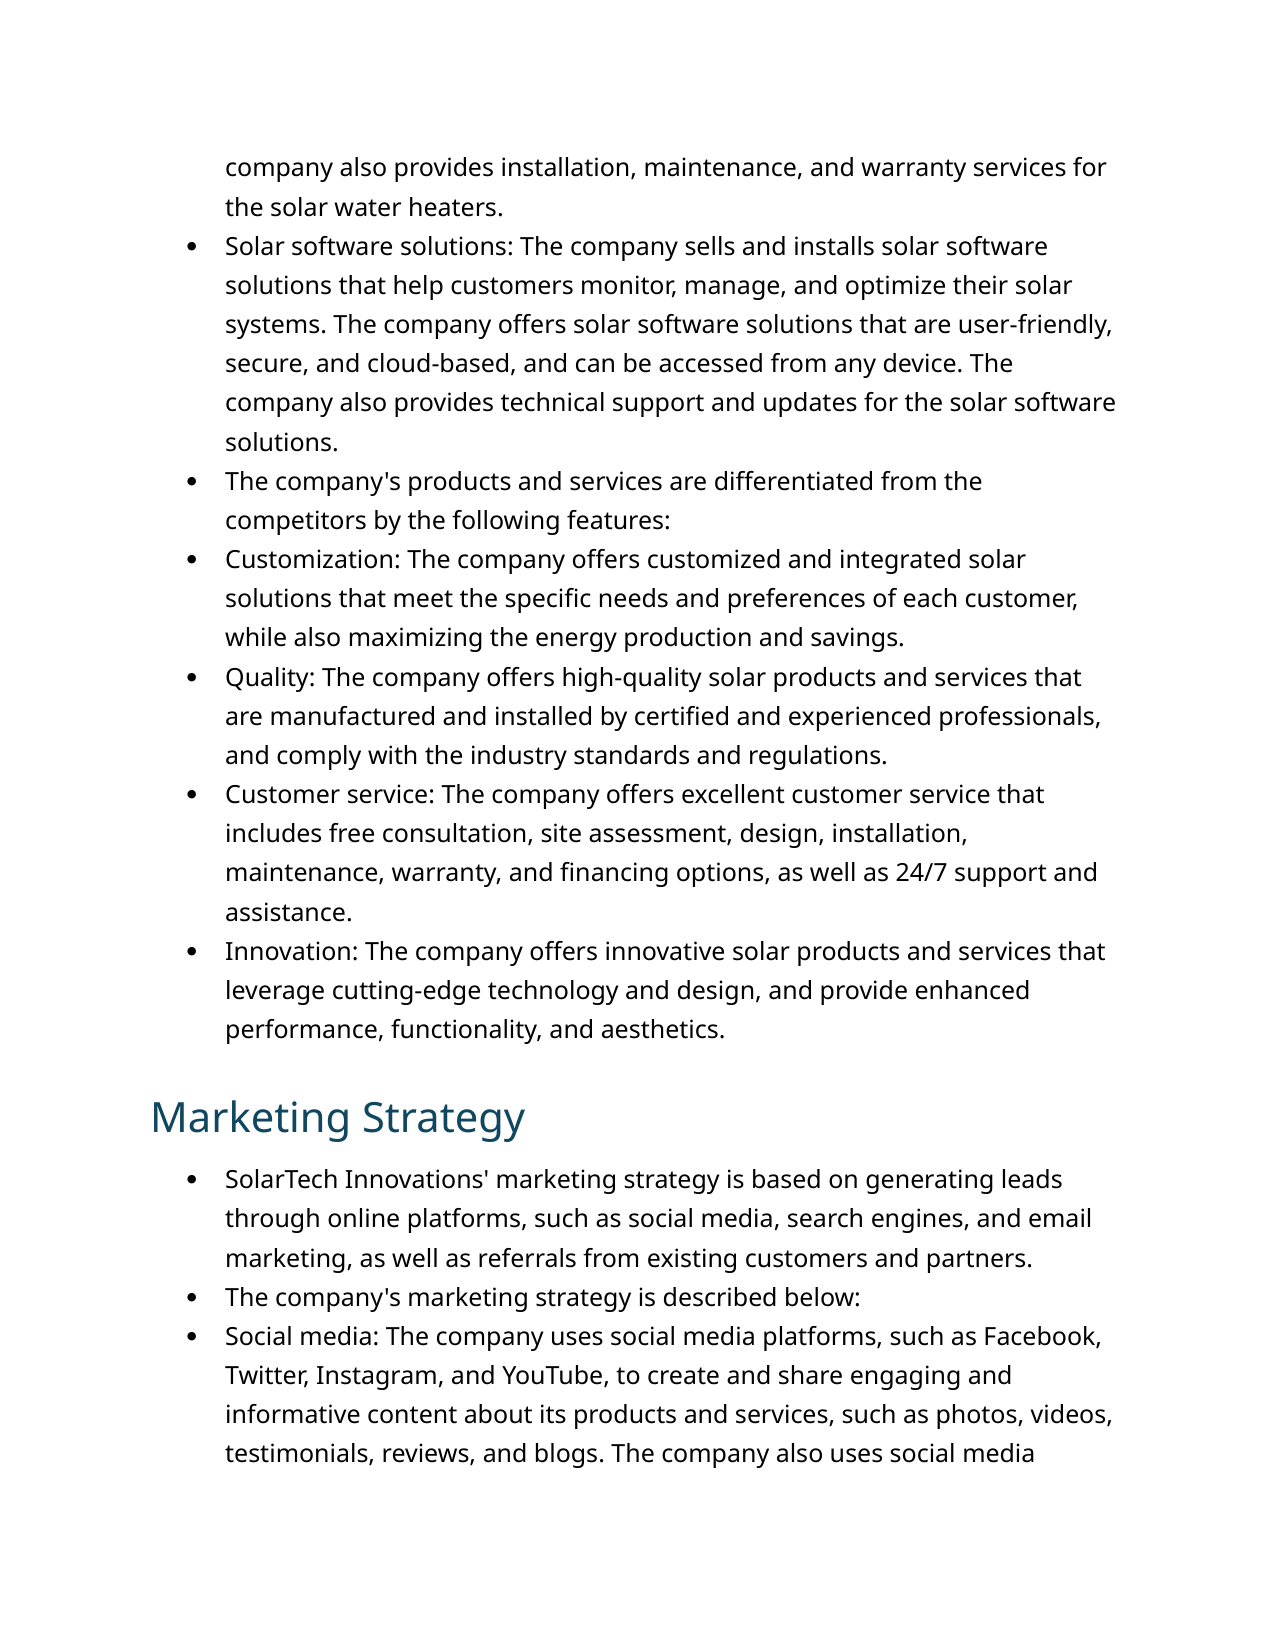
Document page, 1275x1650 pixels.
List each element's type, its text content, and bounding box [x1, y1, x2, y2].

list The company's marketing strategy is described below: [187, 1279, 1125, 1313]
subtitle Marketing Strategy [150, 1088, 1125, 1145]
list Customer service: The company offers excellent customer service that includes free consultation, site assessment, design, installation, maintenance, warranty, and financing options, as well as 24/7 support and assistance. [187, 777, 1125, 928]
list Customization: The company offers customized and integrated solar solutions that meet the specific needs and preferences of each customer, while also maximizing the energy production and savings. [187, 542, 1125, 654]
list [187, 1318, 1125, 1470]
list Quality: The company offers high-quality solar products and services that are manufactured and installed by certified and experienced professionals, and comply with the industry standards and regulations. [187, 659, 1125, 772]
list SolarTech Innovations' marketing strategy is based on generating leads through online platforms, such as social media, search engines, and email marketing, as well as referrals from existing customers and partners. [187, 1162, 1125, 1274]
list Innovation: The company offers innovative solar products and services that leverage cutting-edge technology and design, and provide enhanced performance, functionality, and aesthetics. [187, 933, 1125, 1046]
list The company's products and services are differentiated from the competitors by the following features: [187, 463, 1125, 537]
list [187, 150, 1125, 223]
list Solar software solutions: The company sells and installs solar software solutions that help customers monitor, manage, and optimize their solar systems. The company offers solar software solutions that are user-friendly, secure, and cloud-based, and can be accessed from any device. The company also provides technical support and updates for the solar software solutions. [187, 228, 1125, 458]
